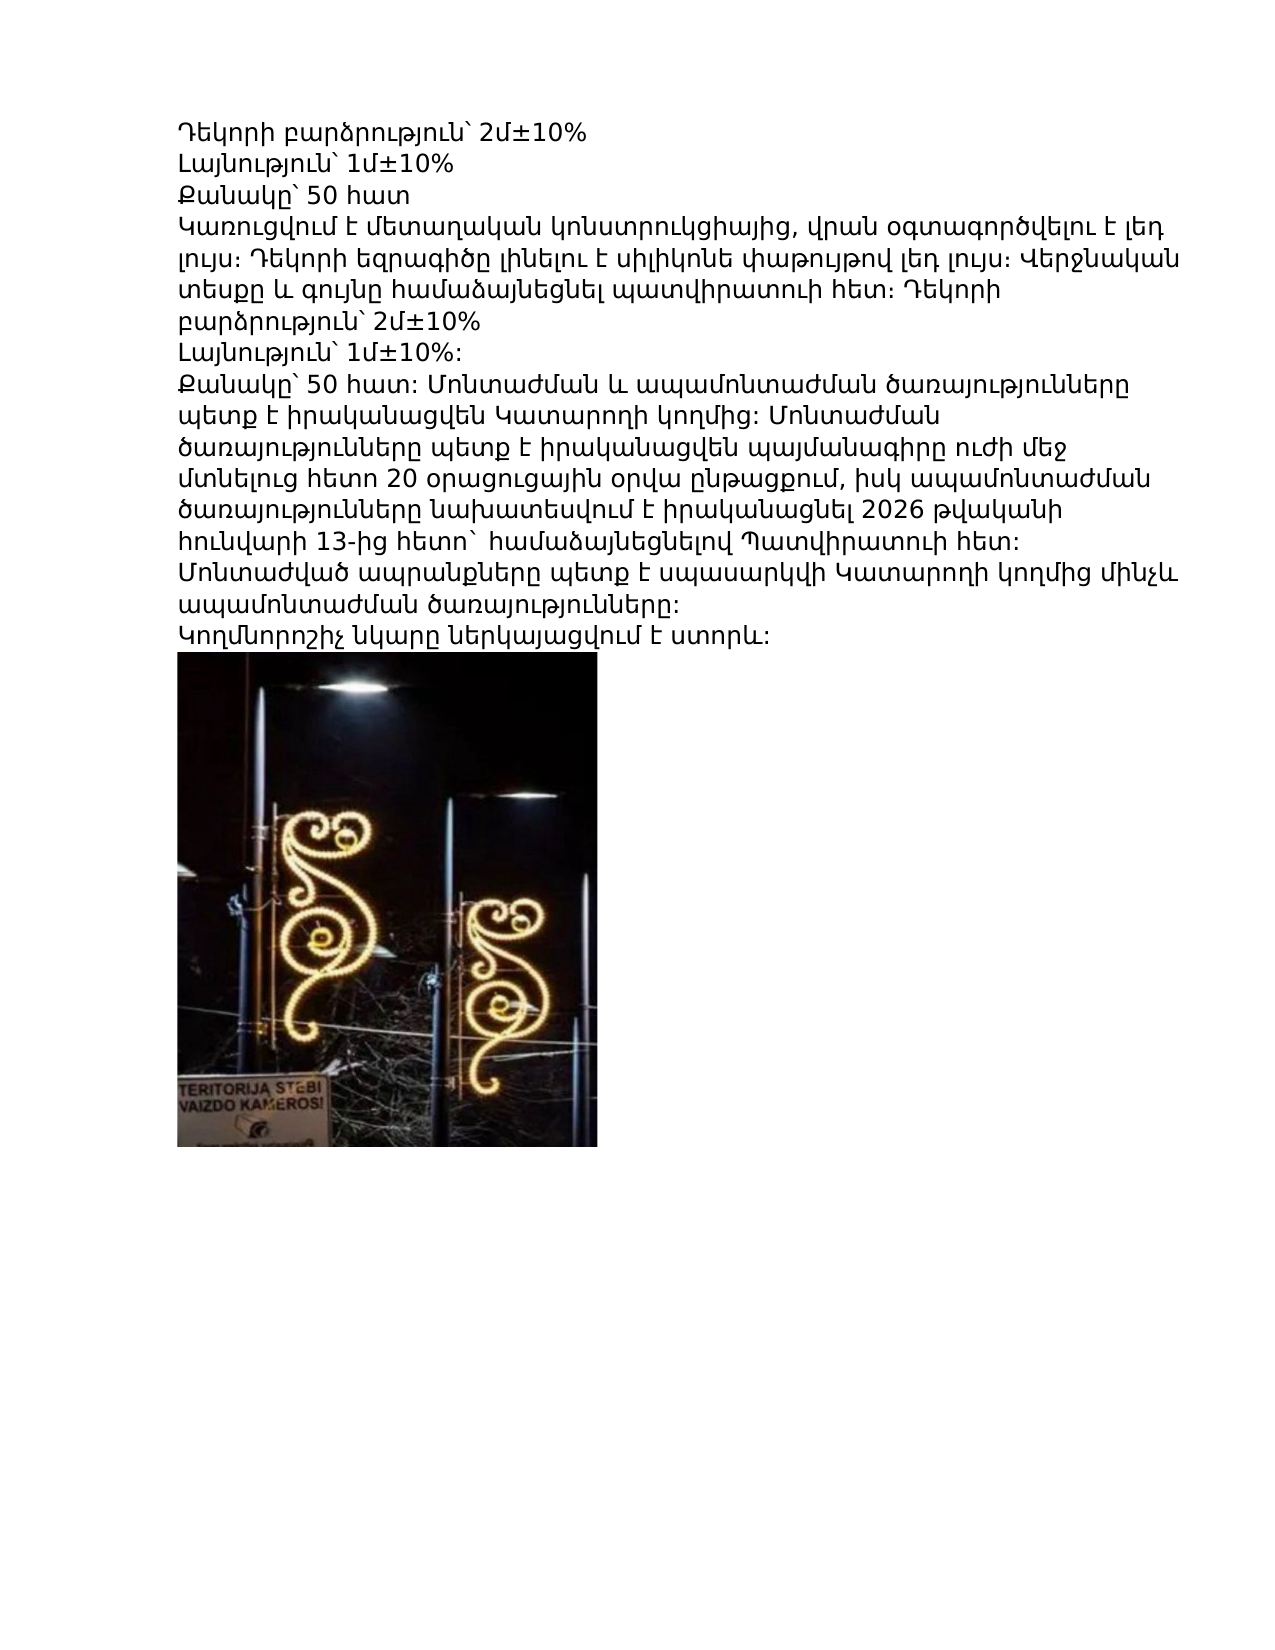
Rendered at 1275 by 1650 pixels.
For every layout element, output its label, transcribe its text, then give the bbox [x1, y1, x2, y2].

text Կառուցվում է մետաղական կոնստրուկցիայից, վրան օգտագործվելու է լեդ լույս։ Դեկորի եզրագիծը լինելու է սիլիկոնե փաթույթով լեդ լույս։ Վերջնական տեսքը և գույնը համաձայնեցնել պատվիրատուի հետ։ Դեկորի բարձրություն՝ 2մ±10% Լայնություն՝ 1մ±10%: Քանակը՝ 50 հատ: Մոնտաժման և ապամոնտաժման ծառայությունները պետք է իրականացվեն Կատարողի կողմից: Մոնտաժման ծառայությունները պետք է իրականացվեն պայմանագիրը ուժի մեջ մտնելուց հետո 20 օրացուցային օրվա ընթացքում, իսկ ապամոնտաժման ծառայությունները նախատեսվում է իրականացնել 2026 թվականի հունվարի 13-ից հետո` համաձայնեցնելով Պատվիրատուի հետ: Մոնտաժված ապրանքները պետք է սպասարկվի Կատարողի կողմից մինչև ապամոնտաժման ծառայությունները: Կողմնորոշիչ նկարը ներկայացվում է ստորև: [177, 212, 1186, 651]
picture [177, 652, 598, 1147]
text Դեկորի բարձրություն՝ 2մ±10% Լայնություն՝ 1մ±10% Քանակը՝ 50 հատ [177, 118, 1186, 210]
